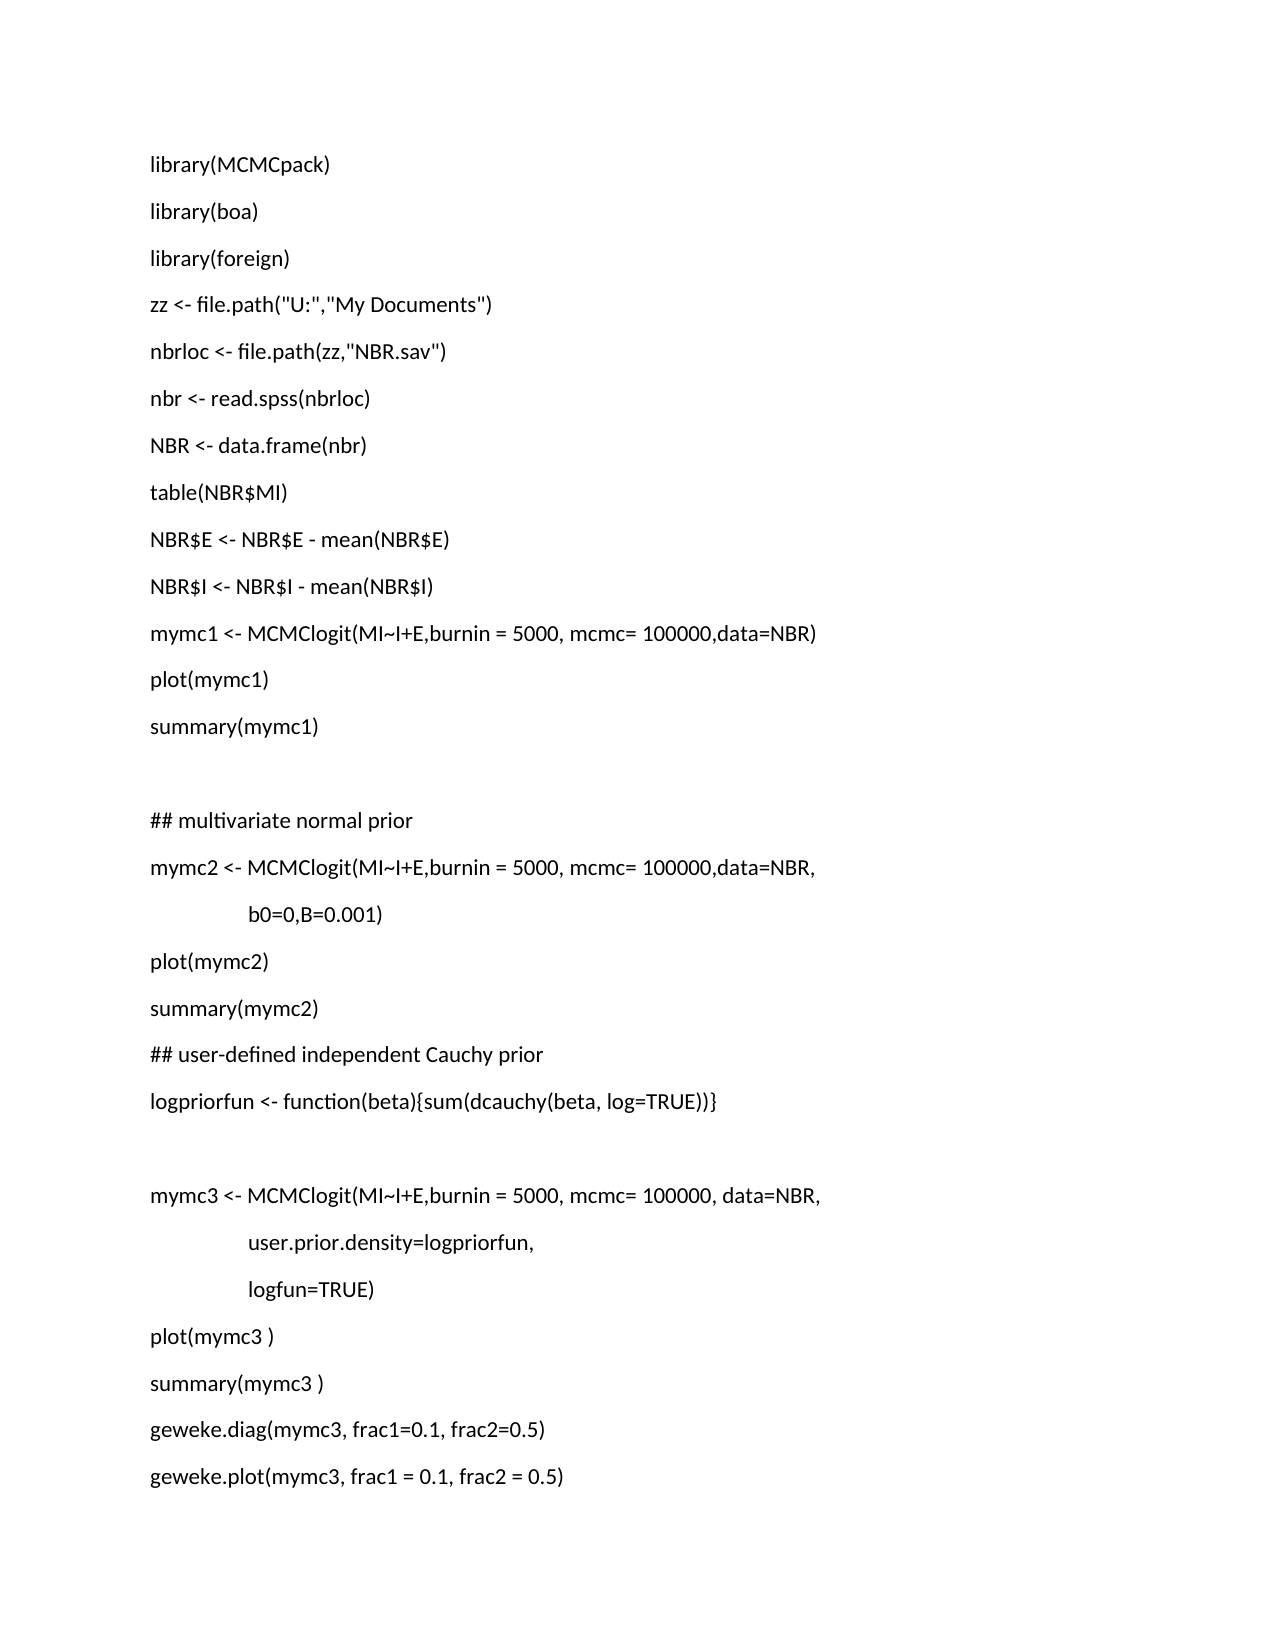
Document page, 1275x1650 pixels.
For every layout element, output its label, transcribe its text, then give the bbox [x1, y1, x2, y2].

text summary(mymc1) [150, 712, 1125, 741]
text library(foreign) [150, 244, 1125, 272]
text nbrloc <- file.path(zz,"NBR.sav") [150, 337, 1125, 366]
text geweke.plot(mymc3, frac1 = 0.1, frac2 = 0.5) [150, 1462, 1125, 1491]
text NBR$E <- NBR$E - mean(NBR$E) [150, 525, 1125, 553]
text logpriorfun <- function(beta){sum(dcauchy(beta, log=TRUE))} [150, 1087, 1125, 1116]
text mymc1 <- MCMClogit(MI~I+E,burnin = 5000, mcmc= 100000,data=NBR) [150, 619, 1125, 647]
text geweke.diag(mymc3, frac1=0.1, frac2=0.5) [150, 1416, 1125, 1444]
text nbr <- read.spss(nbrloc) [150, 384, 1125, 412]
text plot(mymc1) [150, 666, 1125, 694]
text ## multivariate normal prior [150, 806, 1125, 834]
text zz <- file.path("U:","My Documents") [150, 291, 1125, 319]
text mymc2 <- MCMClogit(MI~I+E,burnin = 5000, mcmc= 100000,data=NBR, [150, 853, 1125, 881]
text plot(mymc2) [150, 947, 1125, 975]
text ## user-defined independent Cauchy prior [150, 1041, 1125, 1069]
text library(boa) [150, 197, 1125, 225]
text summary(mymc2) [150, 994, 1125, 1022]
text mymc3 <- MCMClogit(MI~I+E,burnin = 5000, mcmc= 100000, data=NBR, [150, 1181, 1125, 1209]
text b0=0,B=0.001) [150, 900, 1125, 928]
text NBR$I <- NBR$I - mean(NBR$I) [150, 572, 1125, 600]
text plot(mymc3 ) [150, 1322, 1125, 1350]
text user.prior.density=logpriorfun, [150, 1228, 1125, 1256]
text library(MCMCpack) [150, 150, 1125, 178]
text table(NBR$MI) [150, 478, 1125, 506]
text logfun=TRUE) [150, 1275, 1125, 1303]
text summary(mymc3 ) [150, 1369, 1125, 1397]
text NBR <- data.frame(nbr) [150, 431, 1125, 459]
